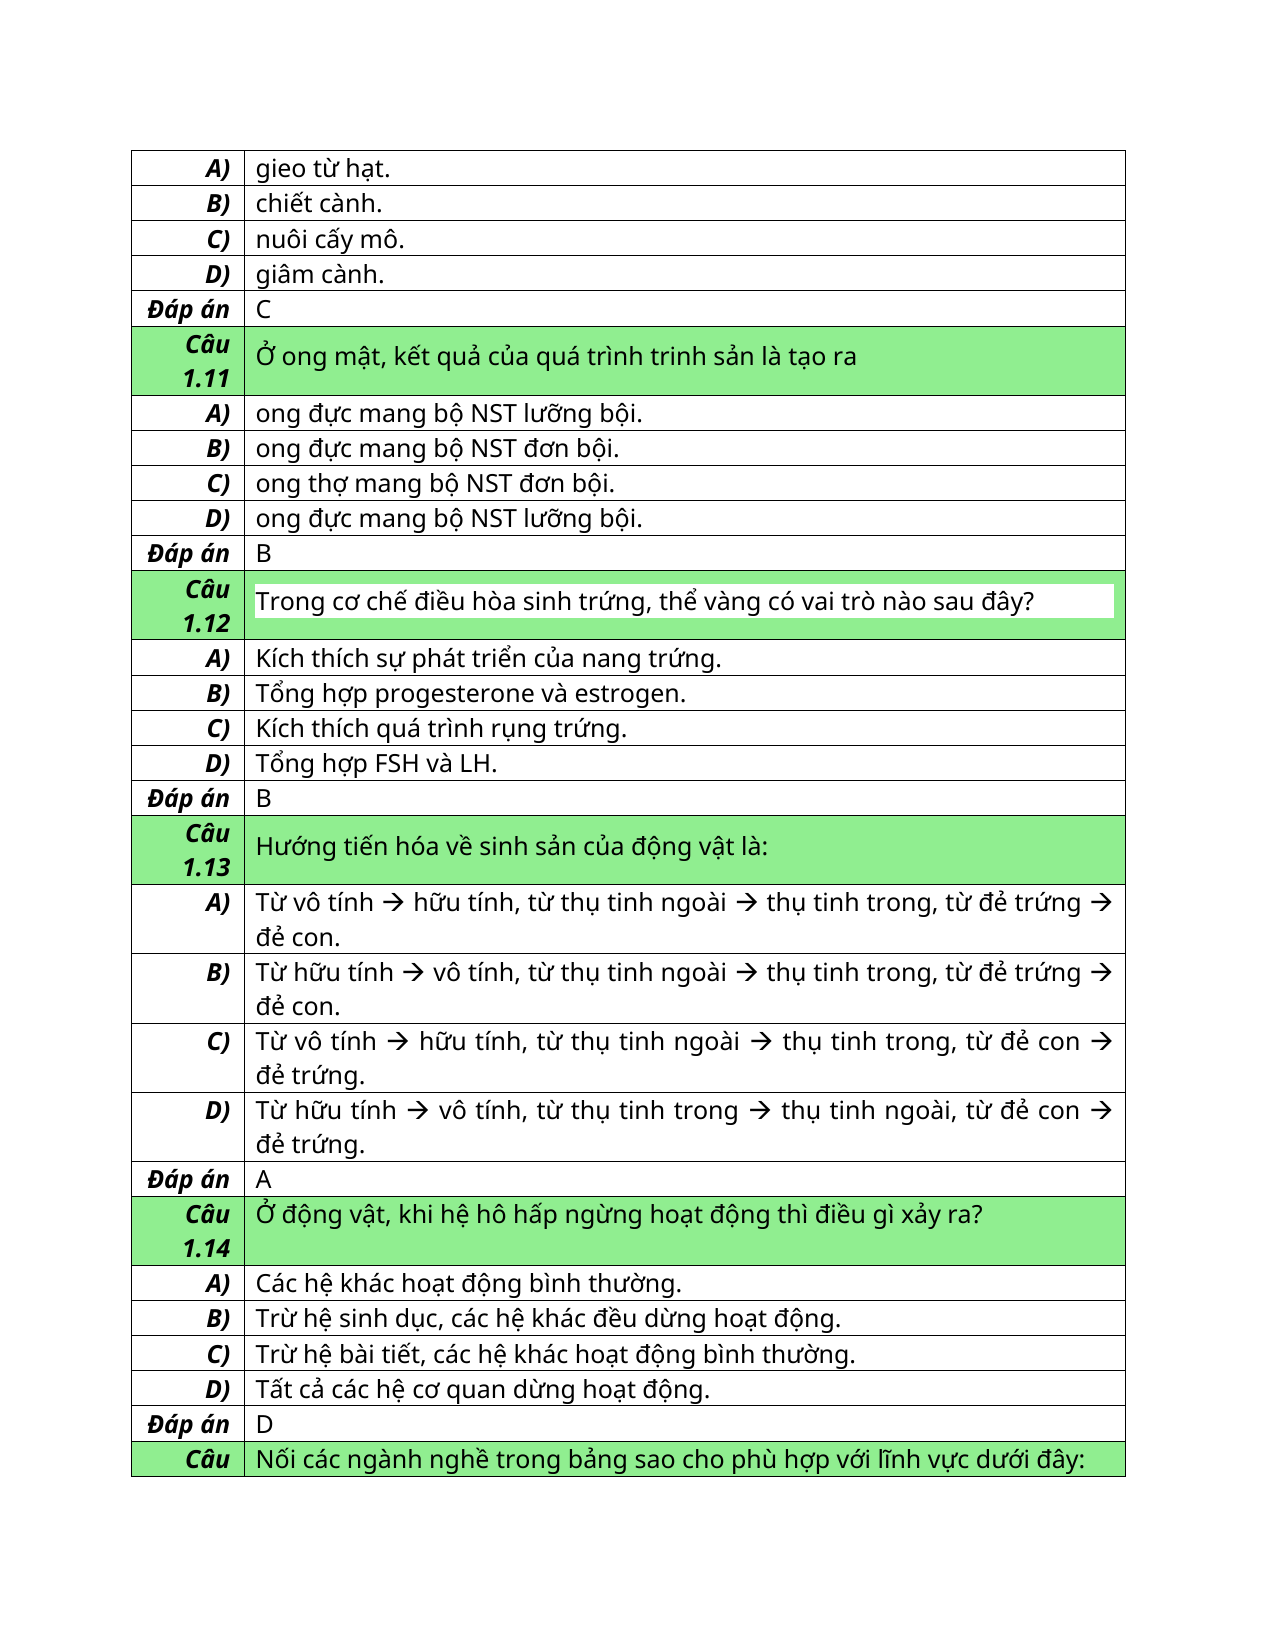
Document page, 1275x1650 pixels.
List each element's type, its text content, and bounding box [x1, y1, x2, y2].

table_cell Câu 1.14 [132, 1197, 244, 1265]
table_cell D) [132, 1371, 244, 1405]
table_cell ong thợ mang bộ NST đơn bội. [245, 466, 1125, 500]
table_cell A) [132, 151, 244, 185]
table_cell Câu 1.13 [132, 816, 244, 884]
table_cell Các hệ khác hoạt động bình thường. [245, 1266, 1125, 1300]
table_cell D) [132, 1093, 244, 1161]
table_cell Tất cả các hệ cơ quan dừng hoạt động. [245, 1371, 1125, 1405]
table_cell Đáp án [132, 1406, 244, 1441]
table_cell C) [132, 221, 244, 255]
table_cell Hướng tiến hóa về sinh sản của động vật là: [245, 816, 1125, 884]
table_cell C) [132, 1024, 244, 1092]
table_cell Ở động vật, khi hệ hô hấp ngừng hoạt động thì điều gì xảy ra? [245, 1197, 1125, 1265]
table_cell A) [132, 885, 244, 953]
table_cell Từ vô tính hữu tính, từ thụ tinh ngoài thụ tinh trong, từ đẻ con đẻ trứng. [245, 1024, 1125, 1092]
table_cell C) [132, 1336, 244, 1370]
table_cell B) [132, 1301, 244, 1335]
table_cell D) [132, 746, 244, 780]
table_cell Trừ hệ sinh dục, các hệ khác đều dừng hoạt động. [245, 1301, 1125, 1335]
table_cell B) [132, 431, 244, 465]
table_cell B) [132, 676, 244, 709]
table_cell ong đực mang bộ NST đơn bội. [245, 431, 1125, 465]
table_cell D) [132, 501, 244, 535]
table_cell C [245, 291, 1125, 326]
table_cell Nối các ngành nghề trong bảng sao cho phù hợp với lĩnh vực dưới đây: [245, 1442, 1125, 1476]
table_cell B [245, 536, 1125, 570]
table_cell A [245, 1162, 1125, 1196]
table_cell Kích thích quá trình rụng trứng. [245, 711, 1125, 745]
table_cell Câu 1.11 [132, 327, 244, 395]
table_cell Trong cơ chế điều hòa sinh trứng, thể vàng có vai trò nào sau đây? [245, 571, 1125, 639]
table_cell ong đực mang bộ NST lưỡng bội. [245, 501, 1125, 535]
table_cell giâm cành. [245, 256, 1125, 290]
table_cell Từ vô tính hữu tính, từ thụ tinh ngoài thụ tinh trong, từ đẻ trứng đẻ con. [245, 885, 1125, 953]
table_cell Kích thích sự phát triển của nang trứng. [245, 640, 1125, 674]
table_cell A) [132, 1266, 244, 1300]
table_cell B) [132, 186, 244, 220]
table_cell Trừ hệ bài tiết, các hệ khác hoạt động bình thường. [245, 1336, 1125, 1370]
table_cell gieo từ hạt. [245, 151, 1125, 185]
table_cell Câu 1.15 [132, 1442, 244, 1476]
table_cell Từ hữu tính vô tính, từ thụ tinh trong thụ tinh ngoài, từ đẻ con đẻ trứng. [245, 1093, 1125, 1161]
table_cell Tổng hợp FSH và LH. [245, 746, 1125, 780]
table_cell C) [132, 466, 244, 500]
table_cell B) [132, 954, 244, 1022]
table_cell ong đực mang bộ NST lưỡng bội. [245, 396, 1125, 430]
table_cell Từ hữu tính vô tính, từ thụ tinh ngoài thụ tinh trong, từ đẻ trứng đẻ con. [245, 954, 1125, 1022]
table_cell Đáp án [132, 1162, 244, 1196]
table_cell nuôi cấy mô. [245, 221, 1125, 255]
table_cell chiết cành. [245, 186, 1125, 220]
table_cell Ở ong mật, kết quả của quá trình trinh sản là tạo ra [245, 327, 1125, 395]
table_cell Đáp án [132, 781, 244, 815]
table_cell B [245, 781, 1125, 815]
table_cell Đáp án [132, 536, 244, 570]
table_cell C) [132, 711, 244, 745]
table_cell Câu 1.12 [132, 571, 244, 639]
table_cell Đáp án [132, 291, 244, 326]
table_cell A) [132, 396, 244, 430]
table_cell D [245, 1406, 1125, 1441]
table_cell A) [132, 640, 244, 674]
table_cell D) [132, 256, 244, 290]
table_cell Tổng hợp progesterone và estrogen. [245, 676, 1125, 709]
